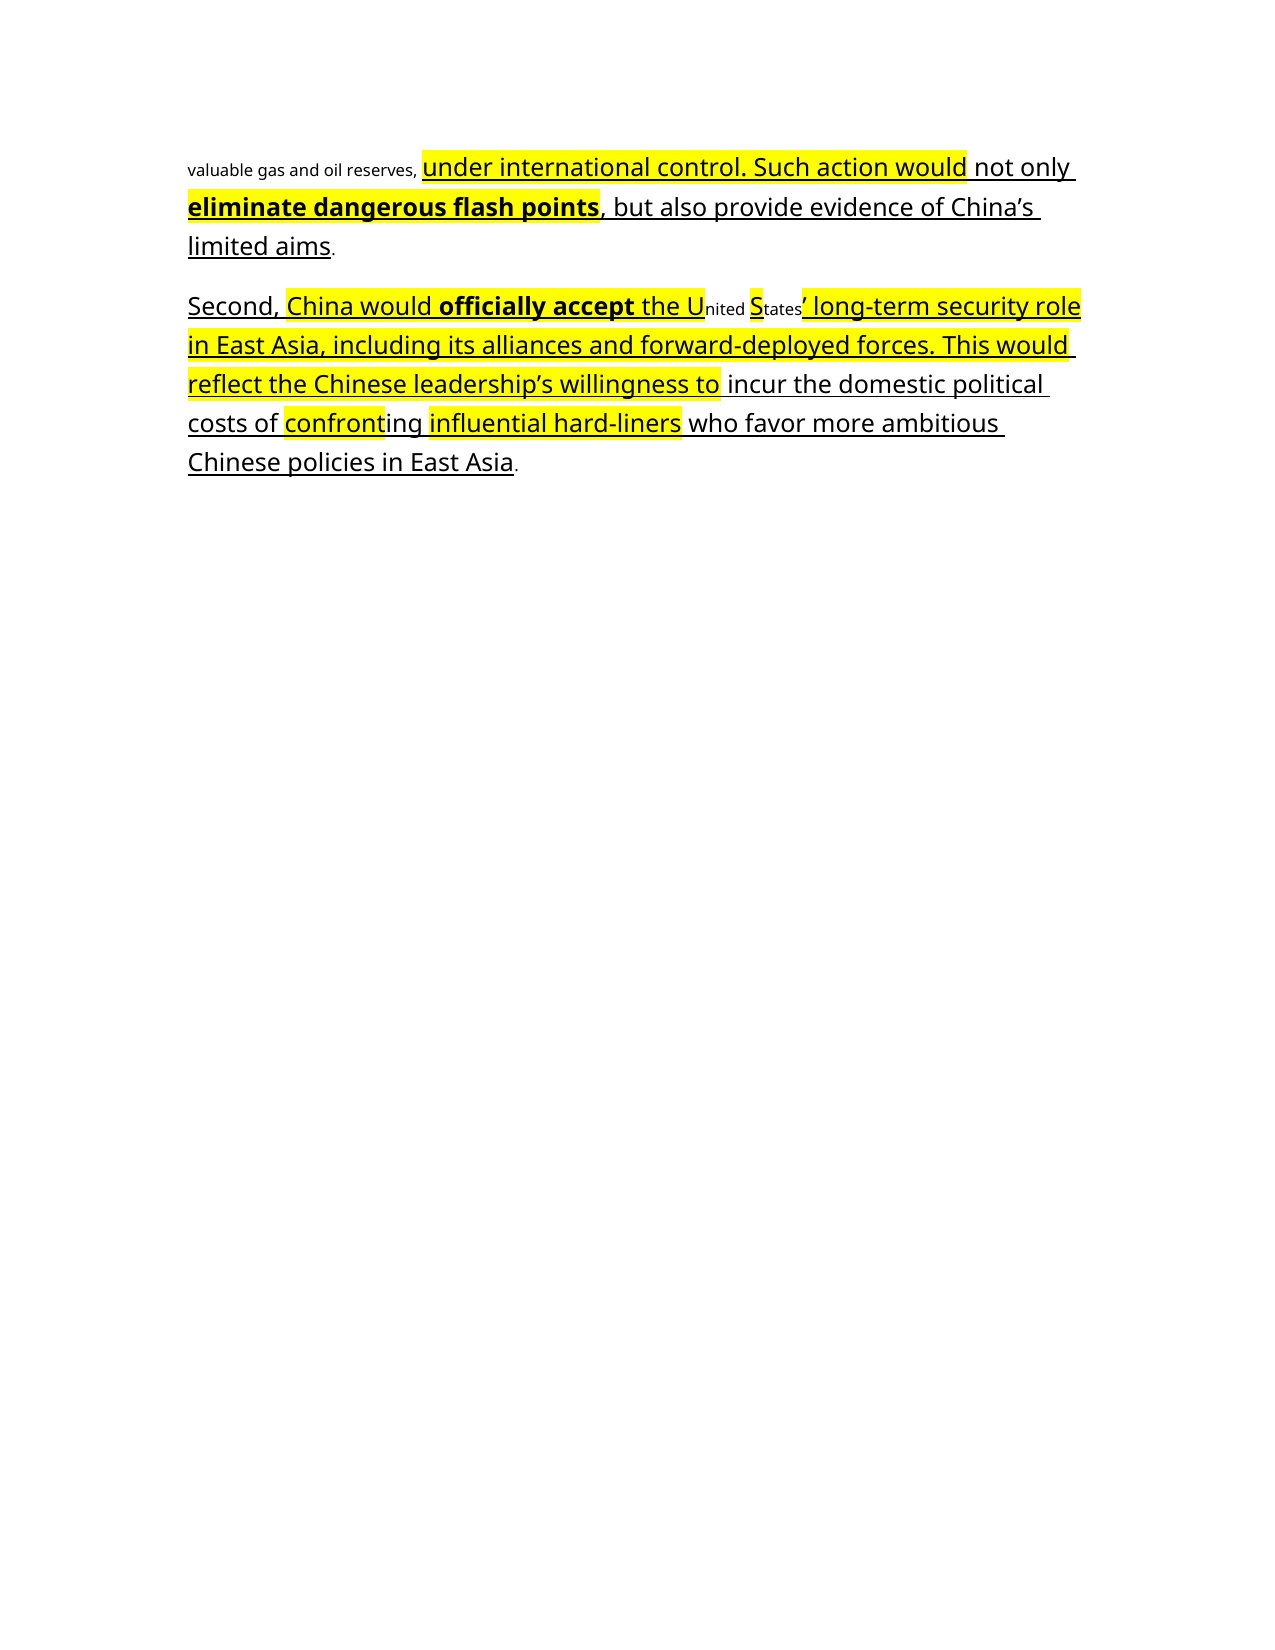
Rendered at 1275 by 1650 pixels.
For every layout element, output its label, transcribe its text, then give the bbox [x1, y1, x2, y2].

text Second, China would officially accept the United States’ long-term security role in East Asia, including its alliances and forward-deployed forces. This would reflect the Chinese leadership’s willingness to incur the domestic political costs of confronting influential hard-liners who favor more ambitious Chinese policies in East Asia. [187, 288, 1087, 479]
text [187, 150, 1087, 262]
